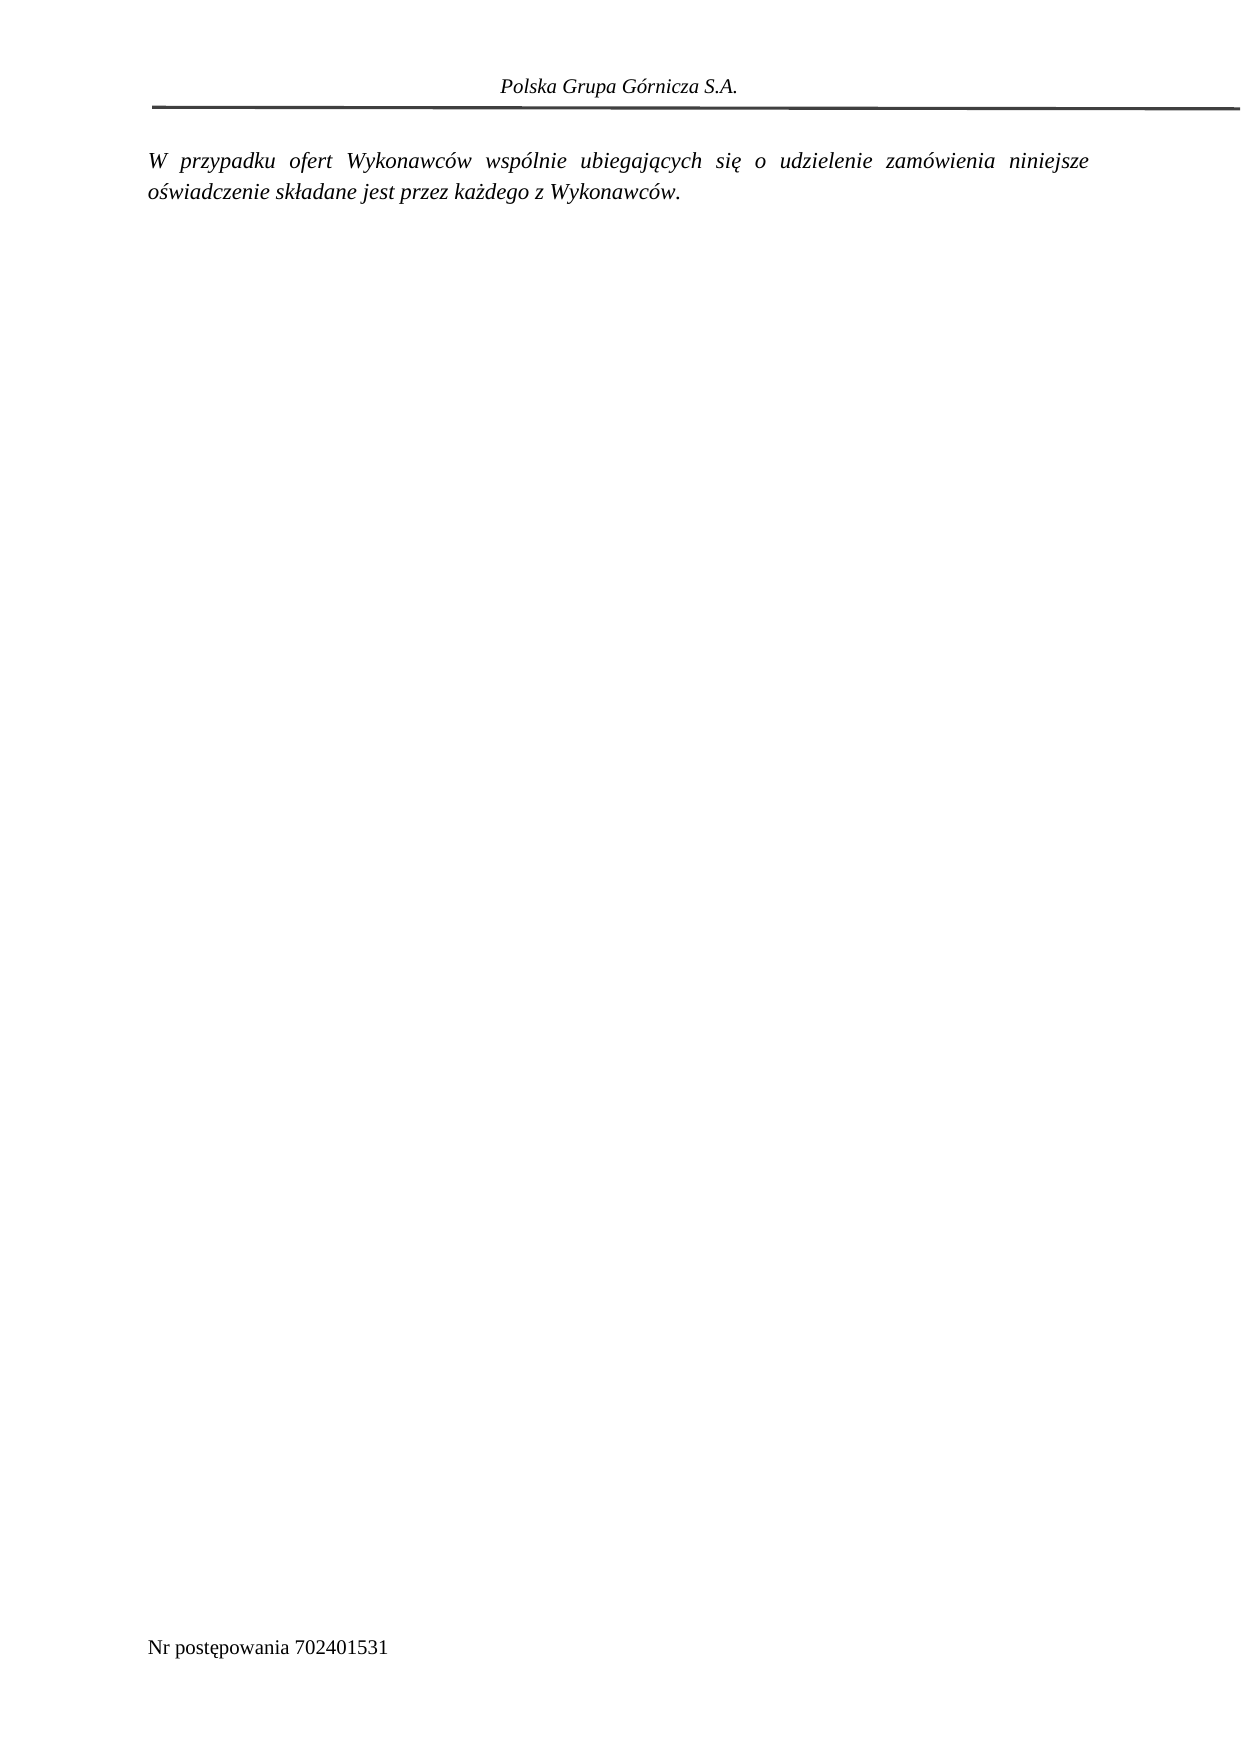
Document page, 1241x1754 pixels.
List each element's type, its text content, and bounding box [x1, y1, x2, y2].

text W przypadku ofert Wykonawców wspólnie ubiegających się o udzielenie zamówienia niniejsze oświadczenie składane jest przez każdego z Wykonawców. [148, 148, 1093, 204]
